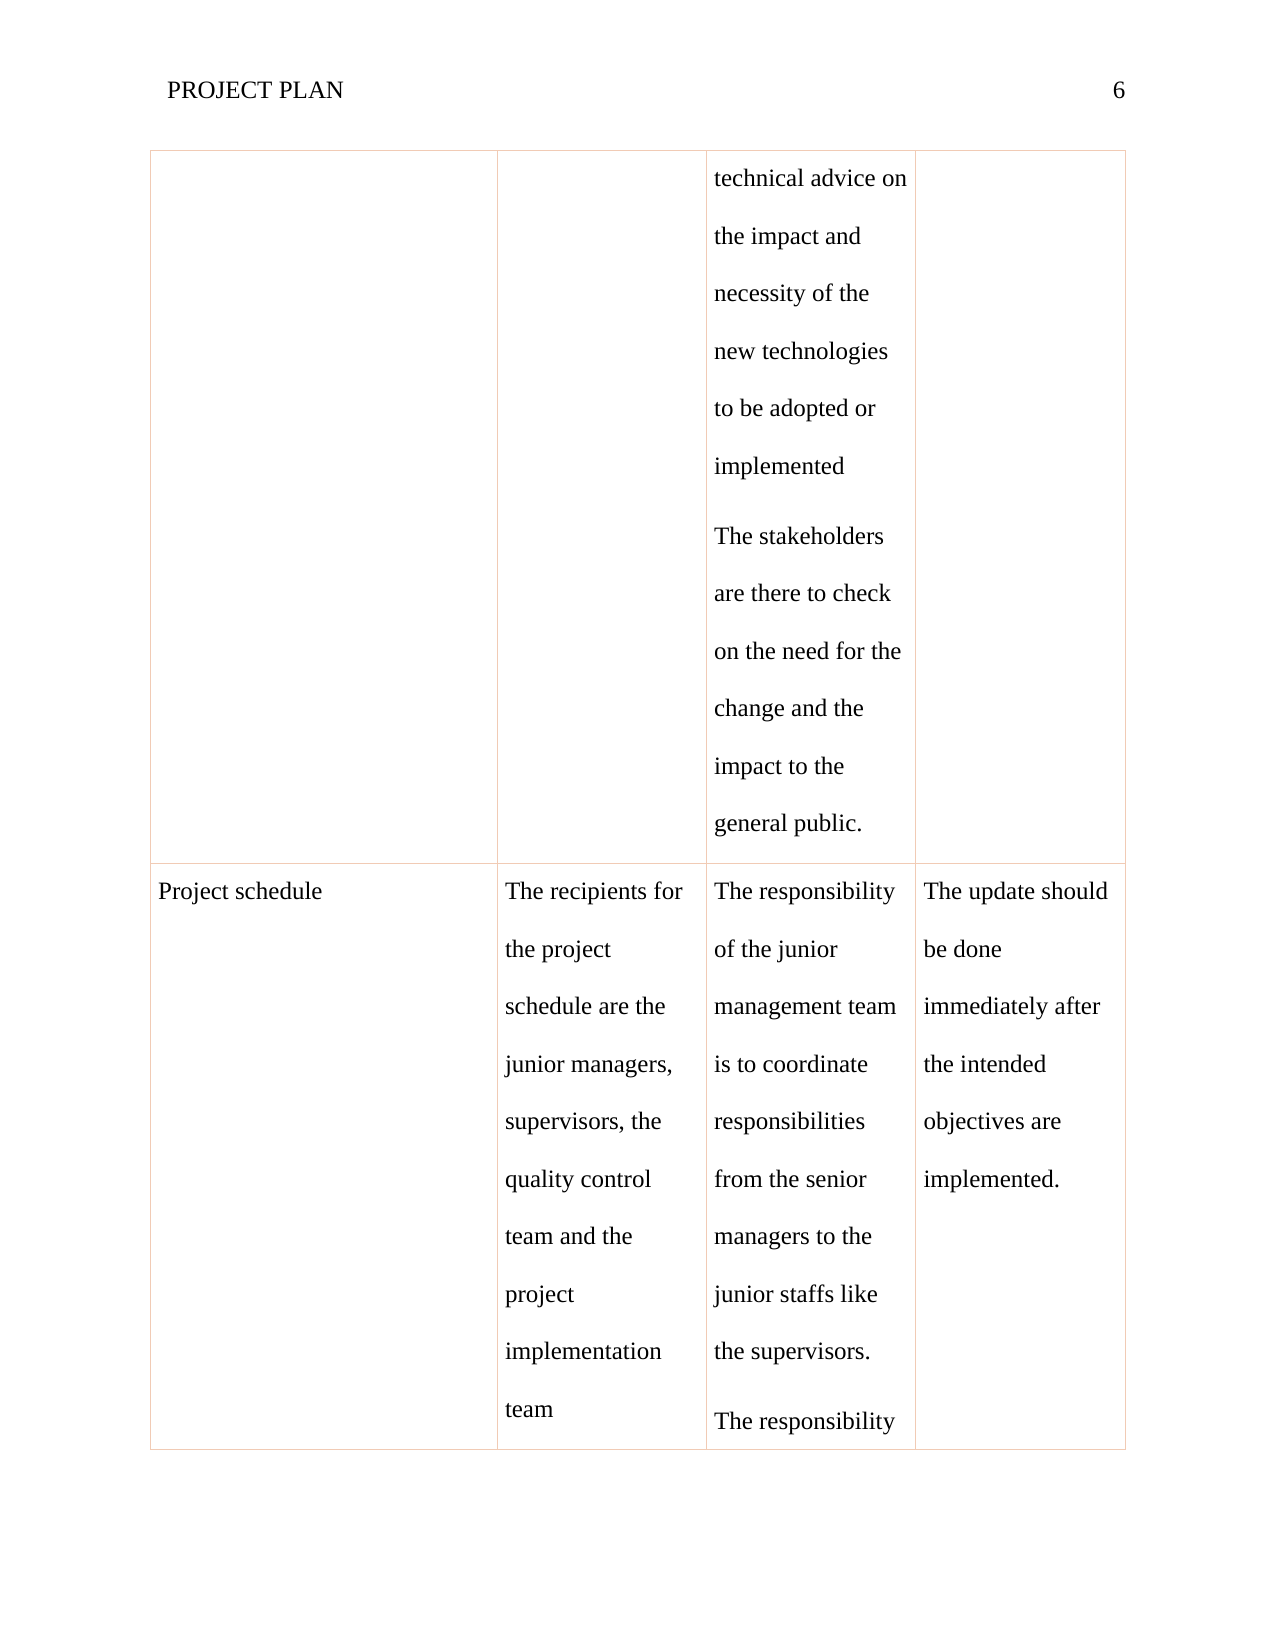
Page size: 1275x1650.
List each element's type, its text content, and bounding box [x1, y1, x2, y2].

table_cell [707, 151, 915, 863]
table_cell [916, 864, 1125, 1449]
table_cell Project schedule [151, 864, 497, 1449]
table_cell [707, 864, 915, 1449]
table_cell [498, 864, 706, 1449]
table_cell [498, 151, 706, 863]
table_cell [151, 151, 497, 863]
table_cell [916, 151, 1125, 863]
